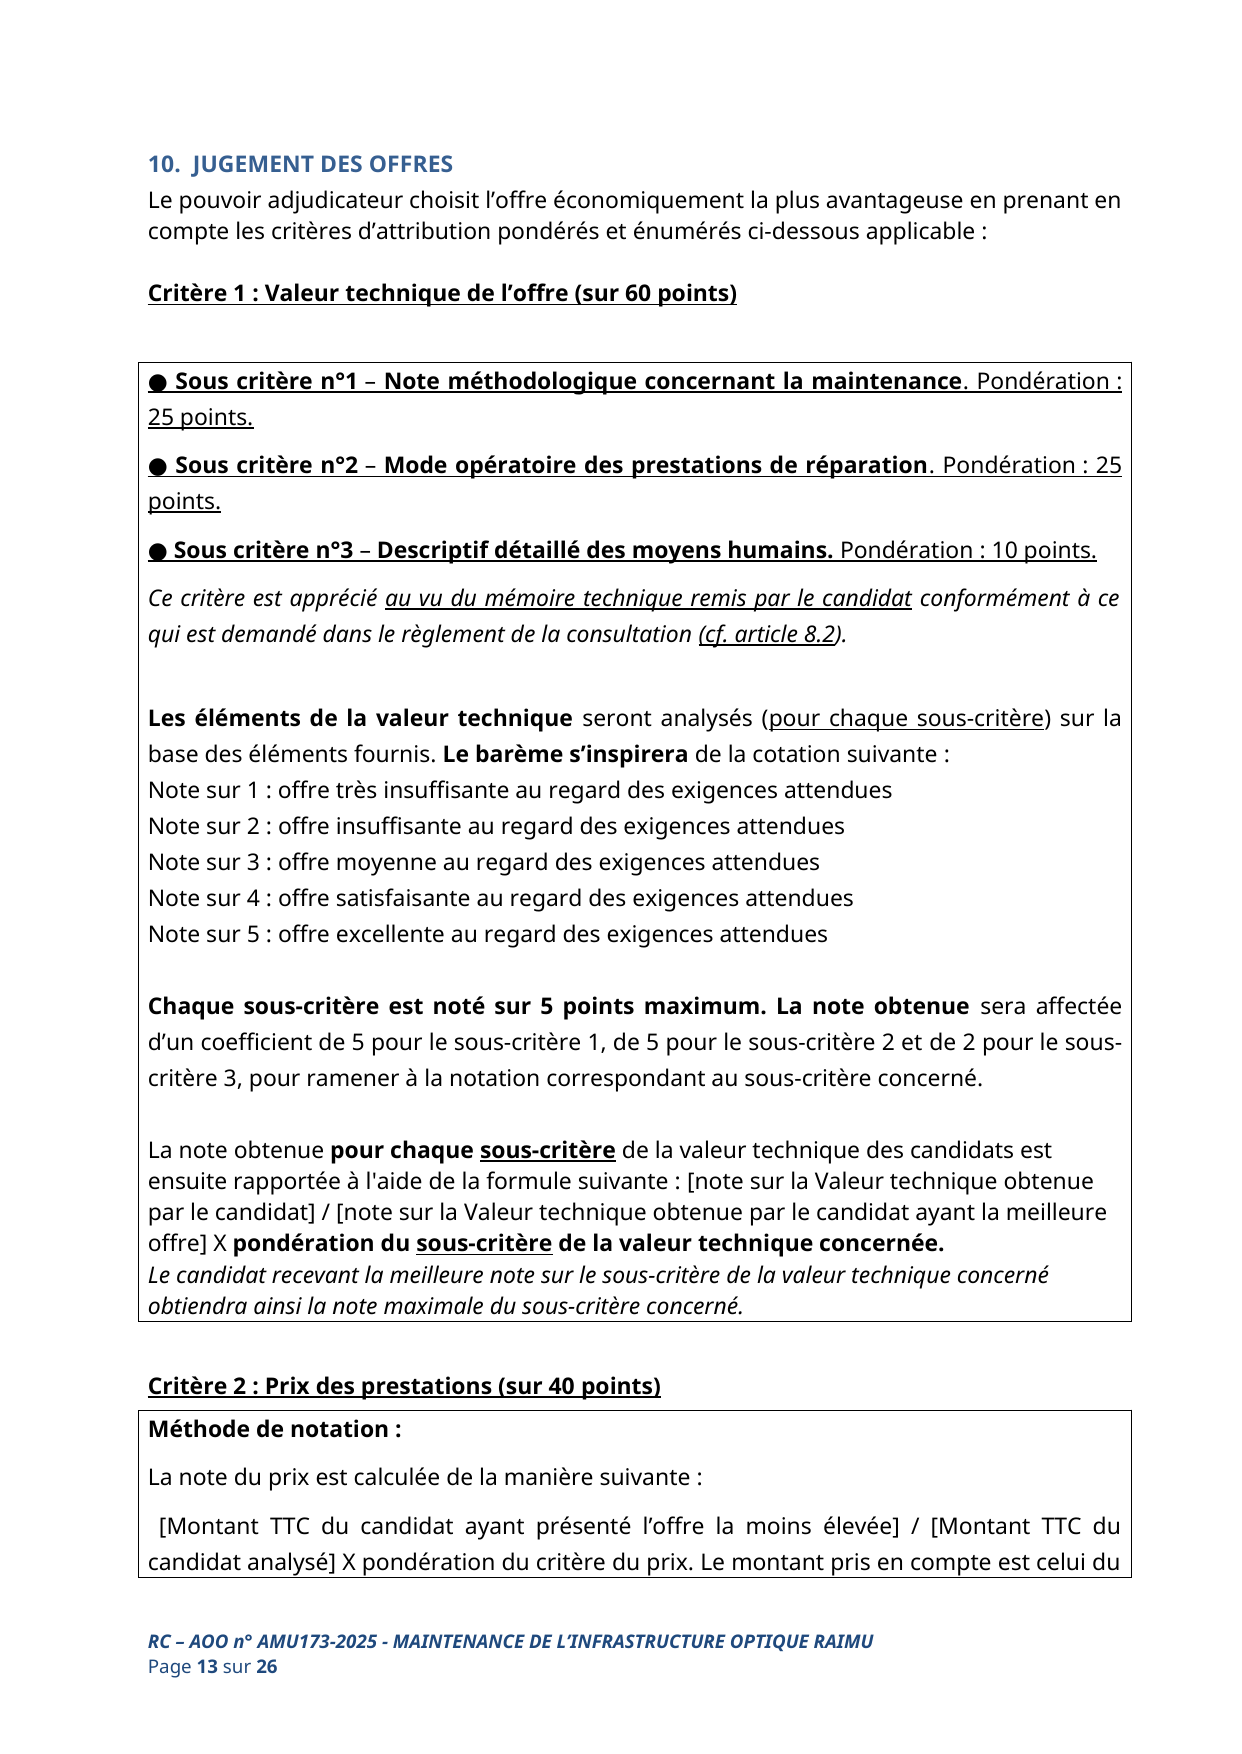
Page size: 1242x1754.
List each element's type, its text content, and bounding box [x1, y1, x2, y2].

text Note sur 5 : offre excellente au regard des exigences attendues [139, 915, 1131, 949]
text Note sur 1 : offre très insuffisante au regard des exigences attendues [139, 771, 1131, 805]
text ● Sous critère n°1 – Note méthodologique concernant la maintenance. Pondération : 25 points. [139, 363, 1131, 432]
text ● Sous critère n°2 – Mode opératoire des prestations de réparation. Pondération : 25 points. [139, 446, 1131, 516]
text Note sur 3 : offre moyenne au regard des exigences attendues [139, 843, 1131, 877]
text Le candidat recevant la meilleure note sur le sous-critère de la valeur technique concerné obtiendra ainsi la note maximale du sous-critère concerné. [139, 1255, 1131, 1321]
text Le pouvoir adjudicateur choisit l’offre économiquement la plus avantageuse en prenant en compte les critères d’attribution pondérés et énumérés ci-dessous applicable : [148, 183, 1122, 246]
text ● Sous critère n°3 – Descriptif détaillé des moyens humains. Pondération : 10 points. [139, 530, 1131, 565]
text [139, 1506, 1131, 1577]
list Critère 1 : Valeur technique de l’offre (sur 60 points) [148, 277, 1122, 308]
subtitle JUGEMENT DES OFFRES [148, 148, 1122, 179]
list Ce critère est apprécié au vu du mémoire technique remis par le candidat conformément à ce qui est demandé dans le règlement de la consultation (cf. article 8.2). [139, 579, 1131, 649]
text Critère 2 : Prix des prestations (sur 40 points) [148, 1370, 1122, 1401]
text Méthode de notation : [139, 1411, 1131, 1444]
text Les éléments de la valeur technique seront analysés (pour chaque sous-critère) sur la base des éléments fournis. Le barème s’inspirera de la cotation suivante : [139, 699, 1131, 769]
text Note sur 4 : offre satisfaisante au regard des exigences attendues [139, 879, 1131, 913]
text La note obtenue pour chaque sous-critère de la valeur technique des candidats est ensuite rapportée à l'aide de la formule suivante : [note sur la Valeur technique obtenue par le candidat] / [note sur la Valeur technique obtenue par le candidat ayant la meilleure offre] X pondération du sous-critère de la valeur technique concernée. [139, 1130, 1131, 1255]
text Chaque sous-critère est noté sur 5 points maximum. La note obtenue sera affectée d’un coefficient de 5 pour le sous-critère 1, de 5 pour le sous-critère 2 et de 2 pour le sous-critère 3, pour ramener à la notation correspondant au sous-critère concerné. [139, 987, 1131, 1093]
text Note sur 2 : offre insuffisante au regard des exigences attendues [139, 807, 1131, 841]
text La note du prix est calculée de la manière suivante : [139, 1458, 1131, 1492]
